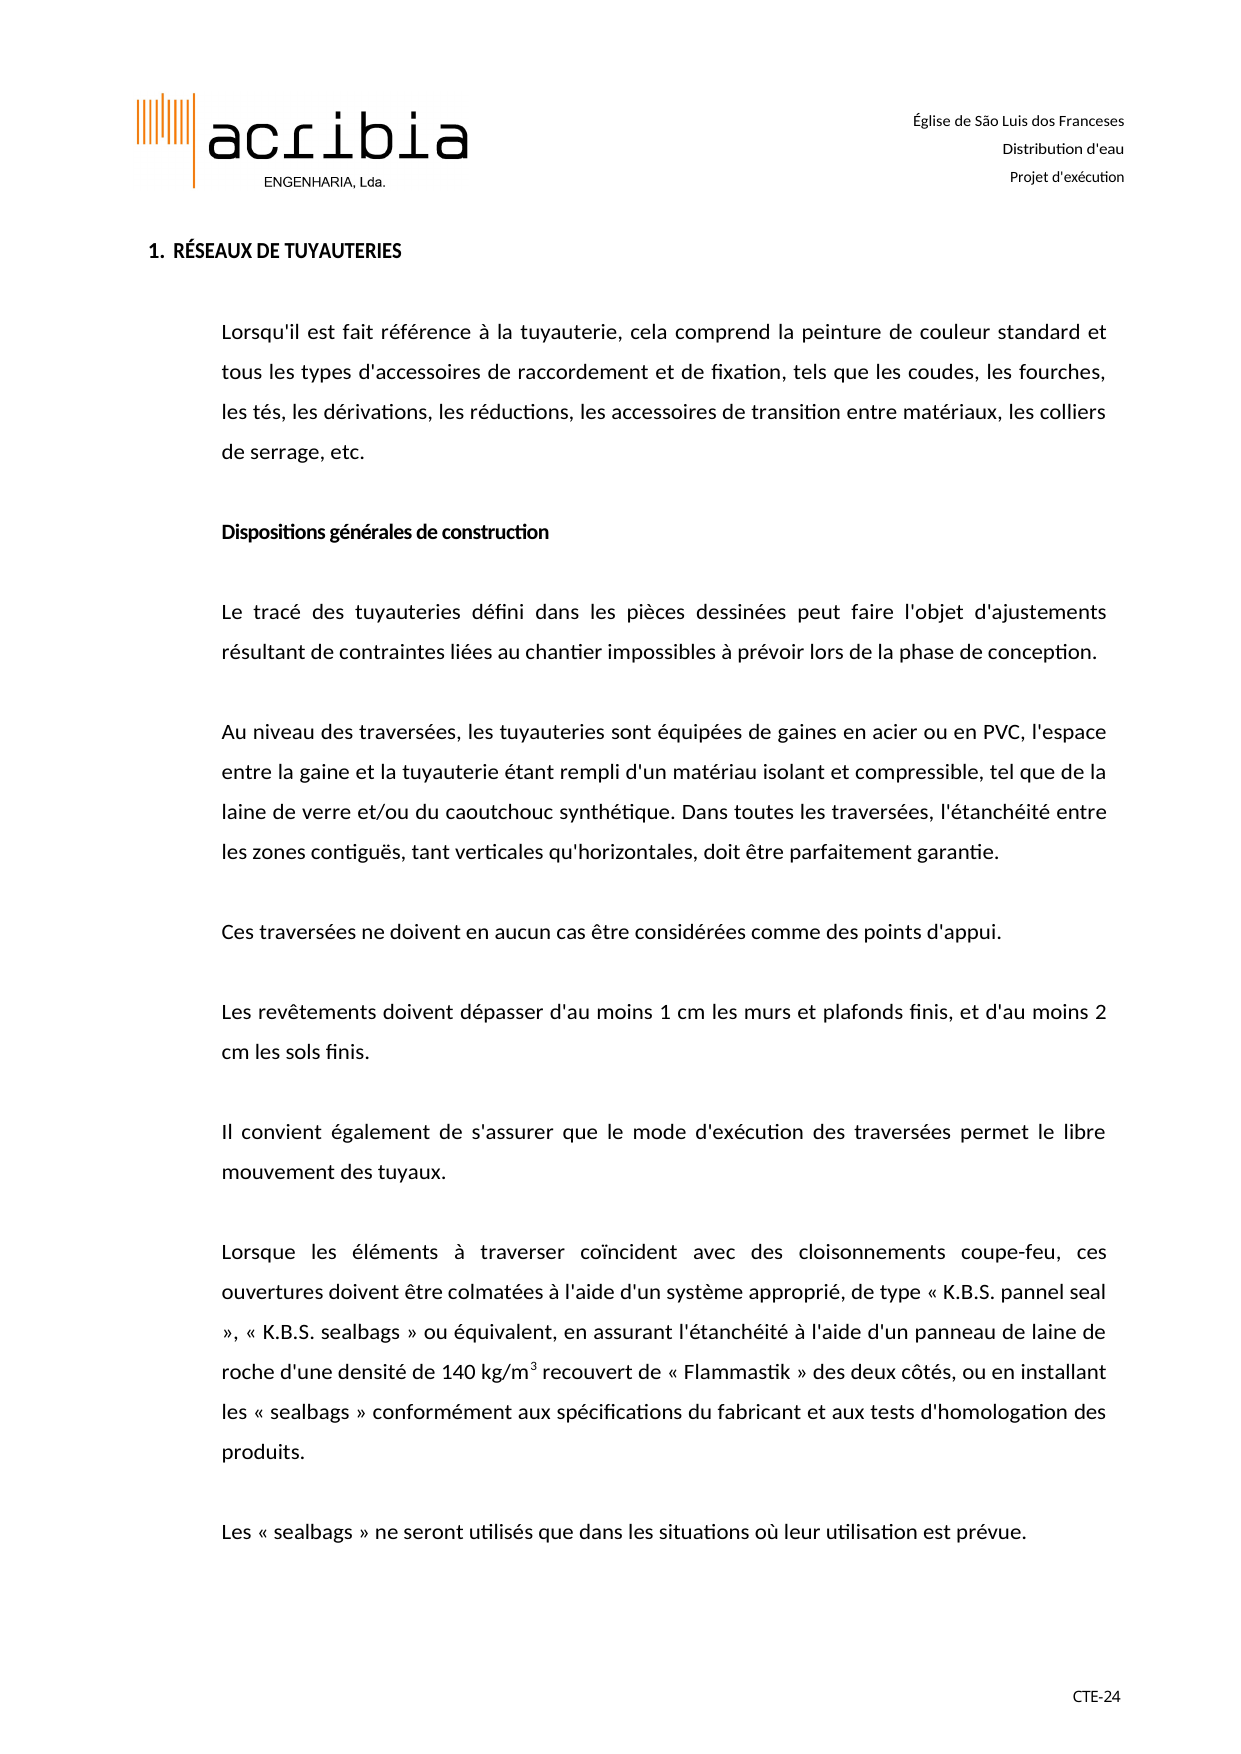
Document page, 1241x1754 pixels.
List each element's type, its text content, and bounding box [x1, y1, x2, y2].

text Lorsqu'il est fait référence à la tuyauterie, cela comprend la peinture de couleur standard et tous les types d'accessoires de raccordement et de fixation, tels que les coudes, les fourches, les tés, les dérivations, les réductions, les accessoires de transition entre matériaux, les colliers de serrage, etc. [221, 318, 1108, 465]
text Il convient également de s'assurer que le mode d'exécution des traversées permet le libre mouvement des tuyaux. [221, 1118, 1108, 1185]
text Au niveau des traversées, les tuyauteries sont équipées de gaines en acier ou en PVC, l'espace entre la gaine et la tuyauterie étant rempli d'un matériau isolant et compressible, tel que de la laine de verre et/ou du caoutchouc synthétique. Dans toutes les traversées, l'étanchéité entre les zones contiguës, tant verticales qu'horizontales, doit être parfaitement garantie. [221, 718, 1108, 865]
picture [133, 91, 469, 191]
text Les revêtements doivent dépasser d'au moins 1 cm les murs et plafonds finis, et d'au moins 2 cm les sols finis. [221, 998, 1108, 1065]
text Lorsque les éléments à traverser coïncident avec des cloisonnements coupe-feu, ces ouvertures doivent être colmatées à l'aide d'un système approprié, de type « K.B.S. pannel seal », « K.B.S. sealbags » ou équivalent, en assurant l'étanchéité à l'aide d'un panneau de laine de roche d'une densité de 140 kg/m3 recouvert de « Flammastik » des deux côtés, ou en installant les « sealbags » conformément aux spécifications du fabricant et aux tests d'homologation des produits. [221, 1238, 1108, 1465]
text Le tracé des tuyauteries défini dans les pièces dessinées peut faire l'objet d'ajustements résultant de contraintes liées au chantier impossibles à prévoir lors de la phase de conception. [221, 598, 1108, 665]
subtitle RÉSEAUX DE TUYAUTERIES [148, 236, 1108, 264]
text Ces traversées ne doivent en aucun cas être considérées comme des points d'appui. [221, 918, 1108, 945]
subtitle Dispositions générales de construction [221, 518, 1108, 545]
text Les « sealbags » ne seront utilisés que dans les situations où leur utilisation est prévue. [221, 1518, 1108, 1545]
